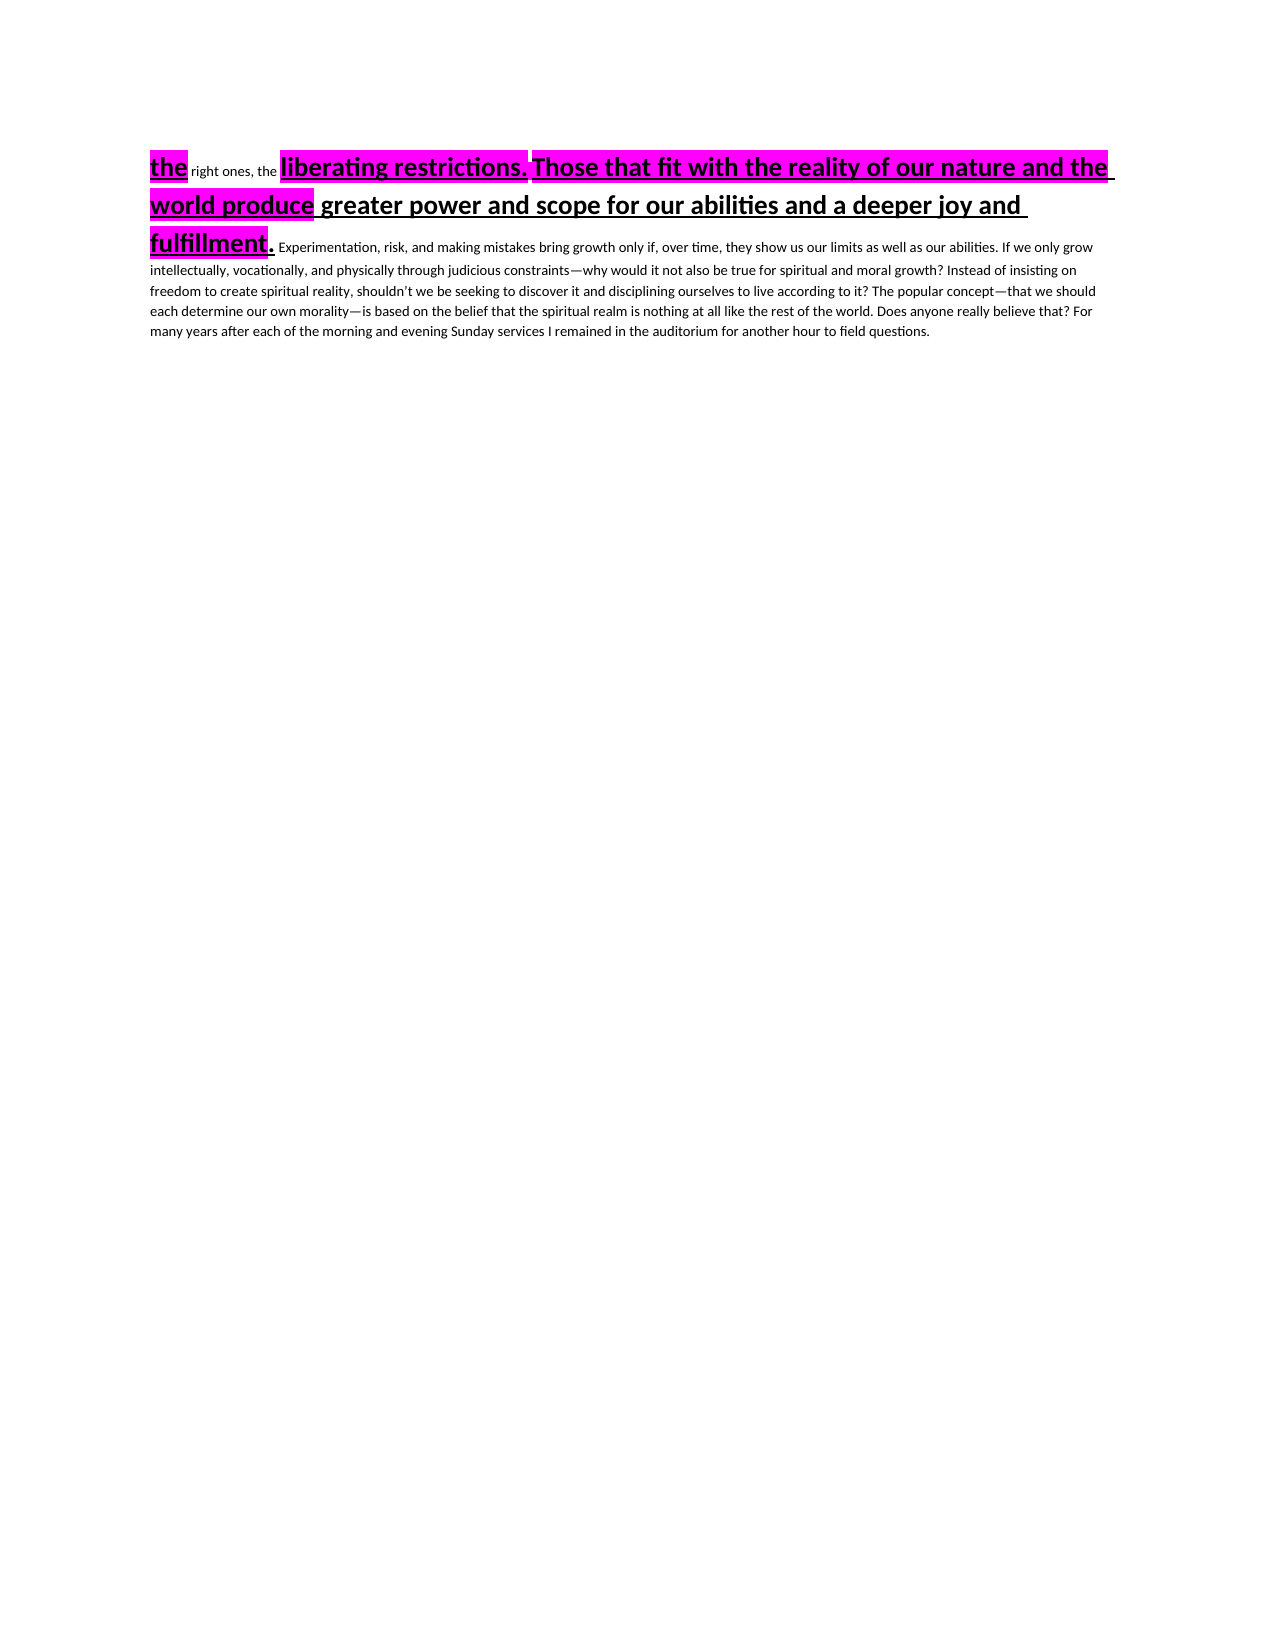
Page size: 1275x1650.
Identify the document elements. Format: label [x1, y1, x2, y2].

text [150, 150, 1125, 341]
